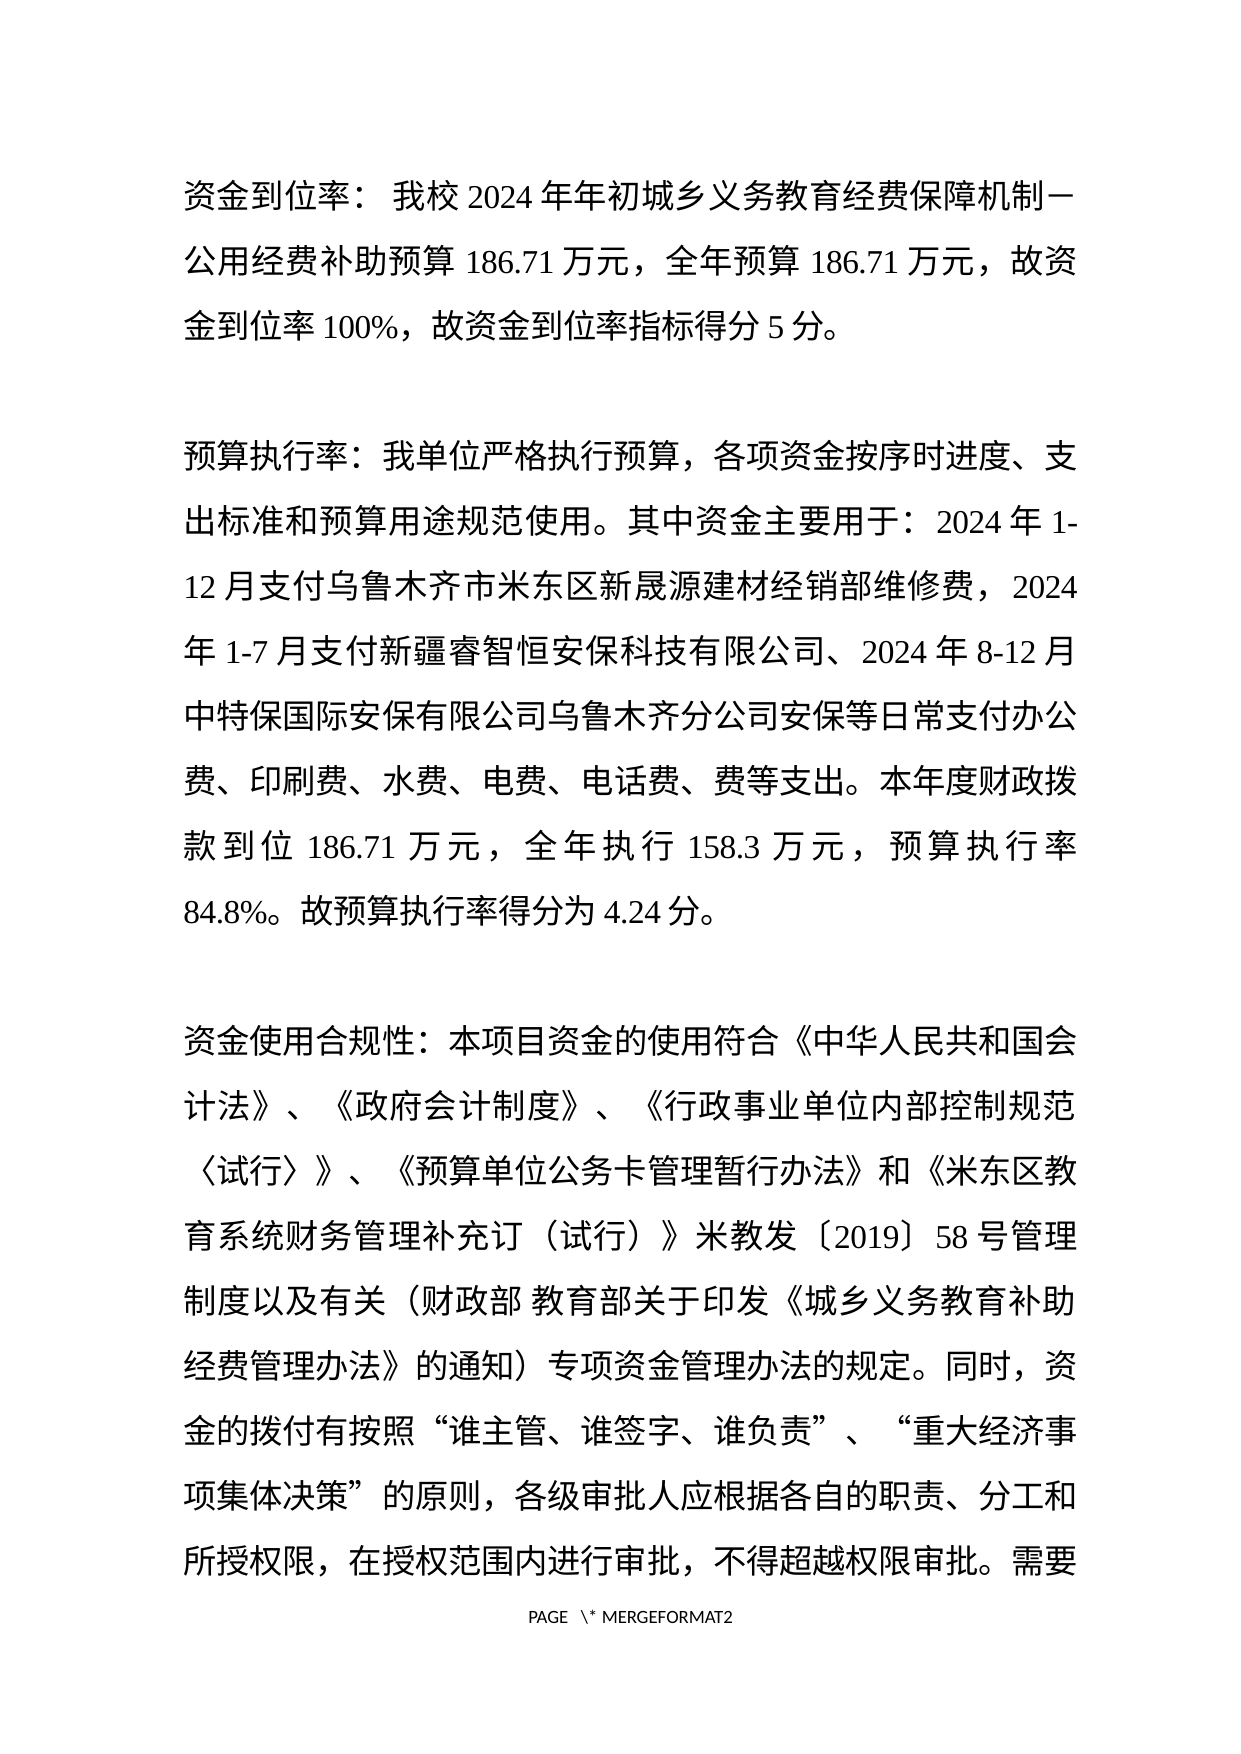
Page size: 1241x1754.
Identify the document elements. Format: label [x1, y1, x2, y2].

text [183, 162, 1078, 1592]
